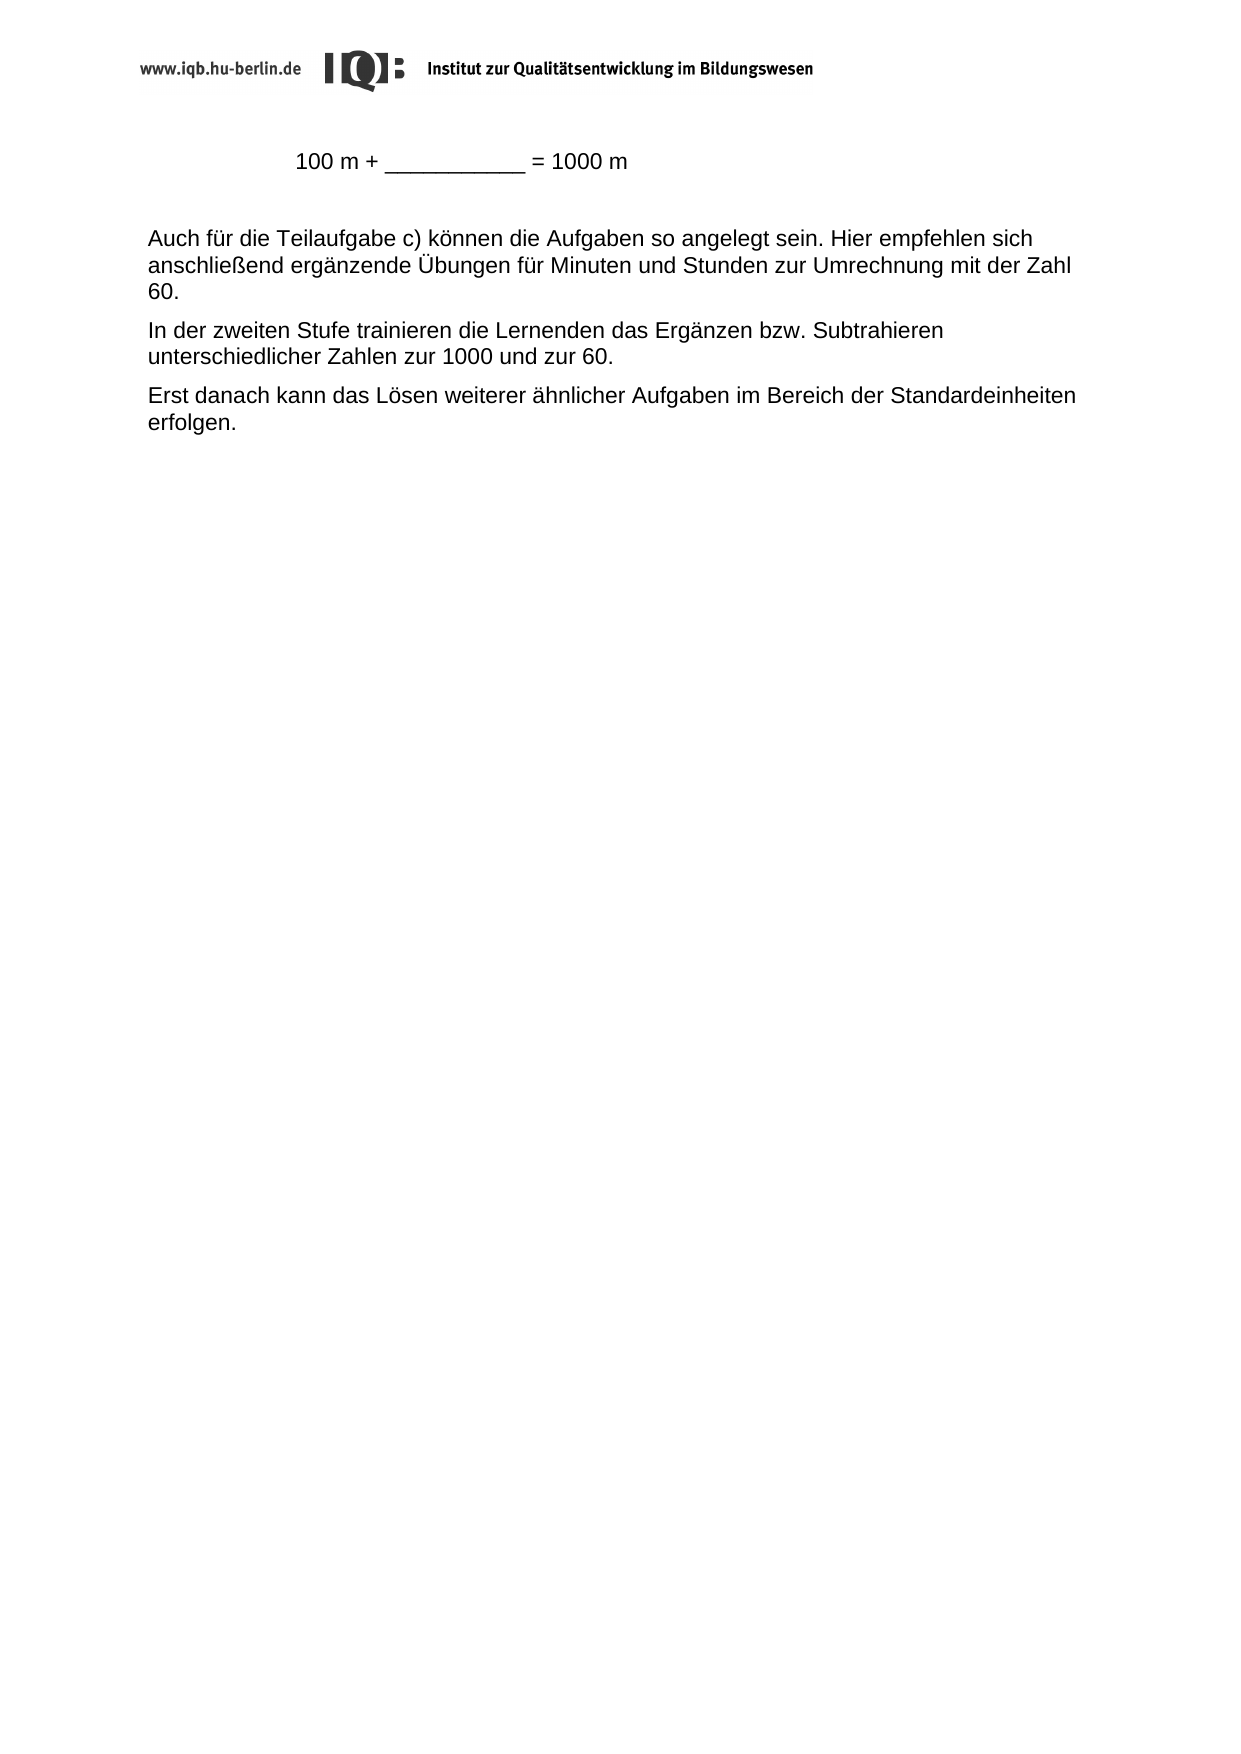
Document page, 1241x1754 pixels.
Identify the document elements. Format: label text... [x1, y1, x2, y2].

text Auch für die Teilaufgabe c) können die Aufgaben so angelegt sein. Hier empfehlen sich anschließend ergänzende Übungen für Minuten und Stunden zur Umrechnung mit der Zahl 60. [148, 225, 1093, 304]
text In der zweiten Stufe trainieren die Lernenden das Ergänzen bzw. Subtrahieren unterschiedlicher Zahlen zur 1000 und zur 60. [148, 317, 1093, 369]
text 100 m + ___________ = 1000 m [148, 148, 1093, 174]
text Erst danach kann das Lösen weiterer ähnlicher Aufgaben im Bereich der Standardeinheiten erfolgen. [148, 382, 1093, 435]
